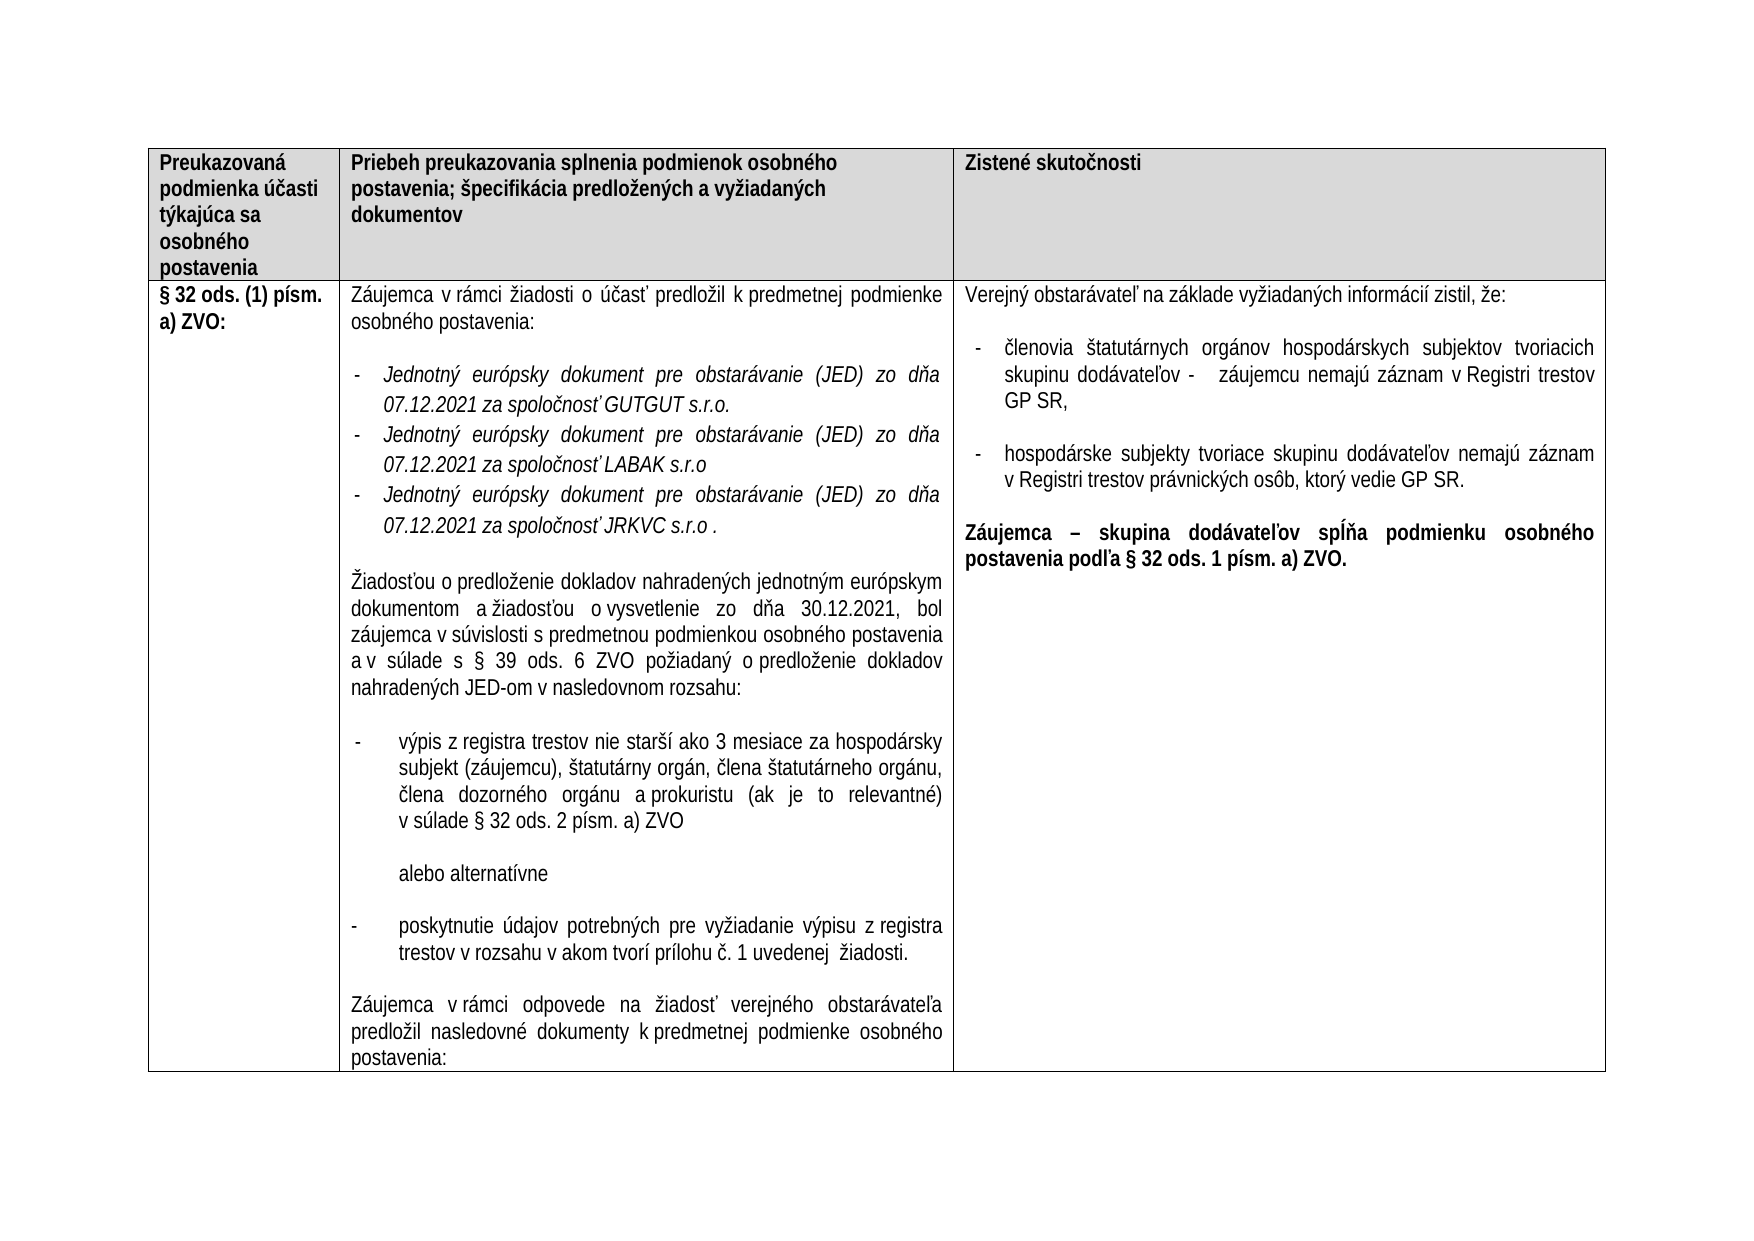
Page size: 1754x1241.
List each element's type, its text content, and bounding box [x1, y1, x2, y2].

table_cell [340, 281, 953, 1071]
table_header Zistené skutočnosti [954, 149, 1605, 280]
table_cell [149, 281, 339, 1071]
table_header Preukazovaná podmienka účasti týkajúca sa osobného postavenia [149, 149, 339, 280]
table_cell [954, 281, 1605, 1071]
table_header Priebeh preukazovania splnenia podmienok osobného postavenia; špecifikácia predložených a vyžiadaných dokumentov [340, 149, 953, 280]
